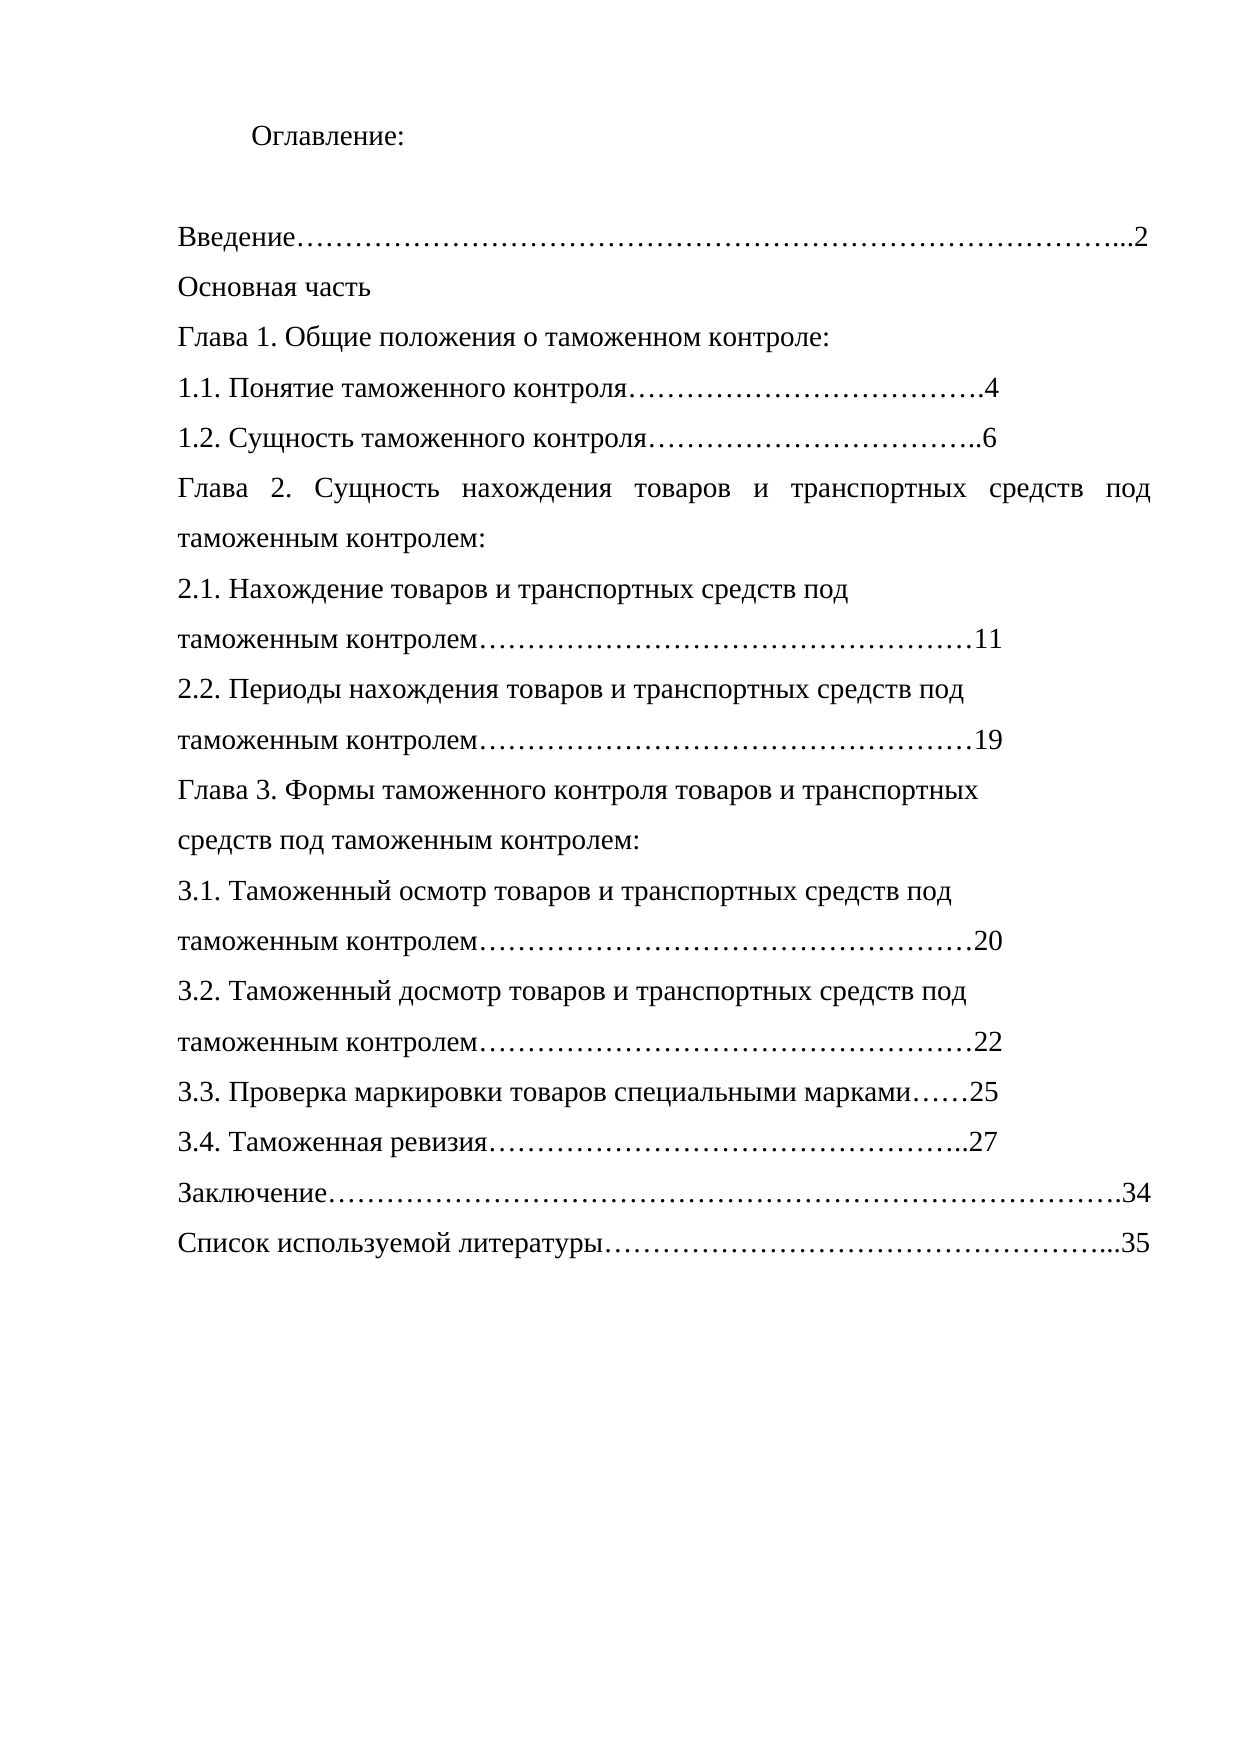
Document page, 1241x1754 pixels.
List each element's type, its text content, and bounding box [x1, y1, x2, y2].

text Основная часть [177, 269, 1152, 303]
text Глава 2. Сущность нахождения товаров и транспортных средств под таможенным контролем: [177, 470, 1152, 554]
text средств под таможенным контролем: [177, 822, 1152, 856]
text Введение…………………………………………………………………………...2 [177, 219, 1152, 252]
text таможенным контролем……………………………………………22 [177, 1024, 1152, 1057]
text Глава 1. Общие положения о таможенном контроле: [177, 319, 1152, 353]
text таможенным контролем……………………………………………20 [177, 923, 1152, 957]
text Список используемой литературы……………………………………………...35 [177, 1225, 1152, 1258]
text 3.1. Таможенный осмотр товаров и транспортных средств под [177, 873, 1152, 906]
text 1.1. Понятие таможенного контроля……………………………….4 [177, 370, 1152, 403]
text 3.3. Проверка маркировки товаров специальными марками……25 [177, 1074, 1152, 1108]
text 3.2. Таможенный досмотр товаров и транспортных средств под [177, 973, 1152, 1007]
text таможенным контролем……………………………………………11 [177, 621, 1152, 655]
text Заключение……………………………………………………………………….34 [177, 1175, 1152, 1208]
text Глава 3. Формы таможенного контроля товаров и транспортных [177, 772, 1152, 806]
text 2.2. Периоды нахождения товаров и транспортных средств под [177, 672, 1152, 705]
text 2.1. Нахождение товаров и транспортных средств под [177, 571, 1152, 604]
text Оглавление: [177, 118, 1152, 152]
text 1.2. Сущность таможенного контроля……………………………..6 [177, 420, 1152, 453]
text таможенным контролем……………………………………………19 [177, 722, 1152, 755]
text 3.4. Таможенная ревизия…………………………………………..27 [177, 1124, 1152, 1158]
